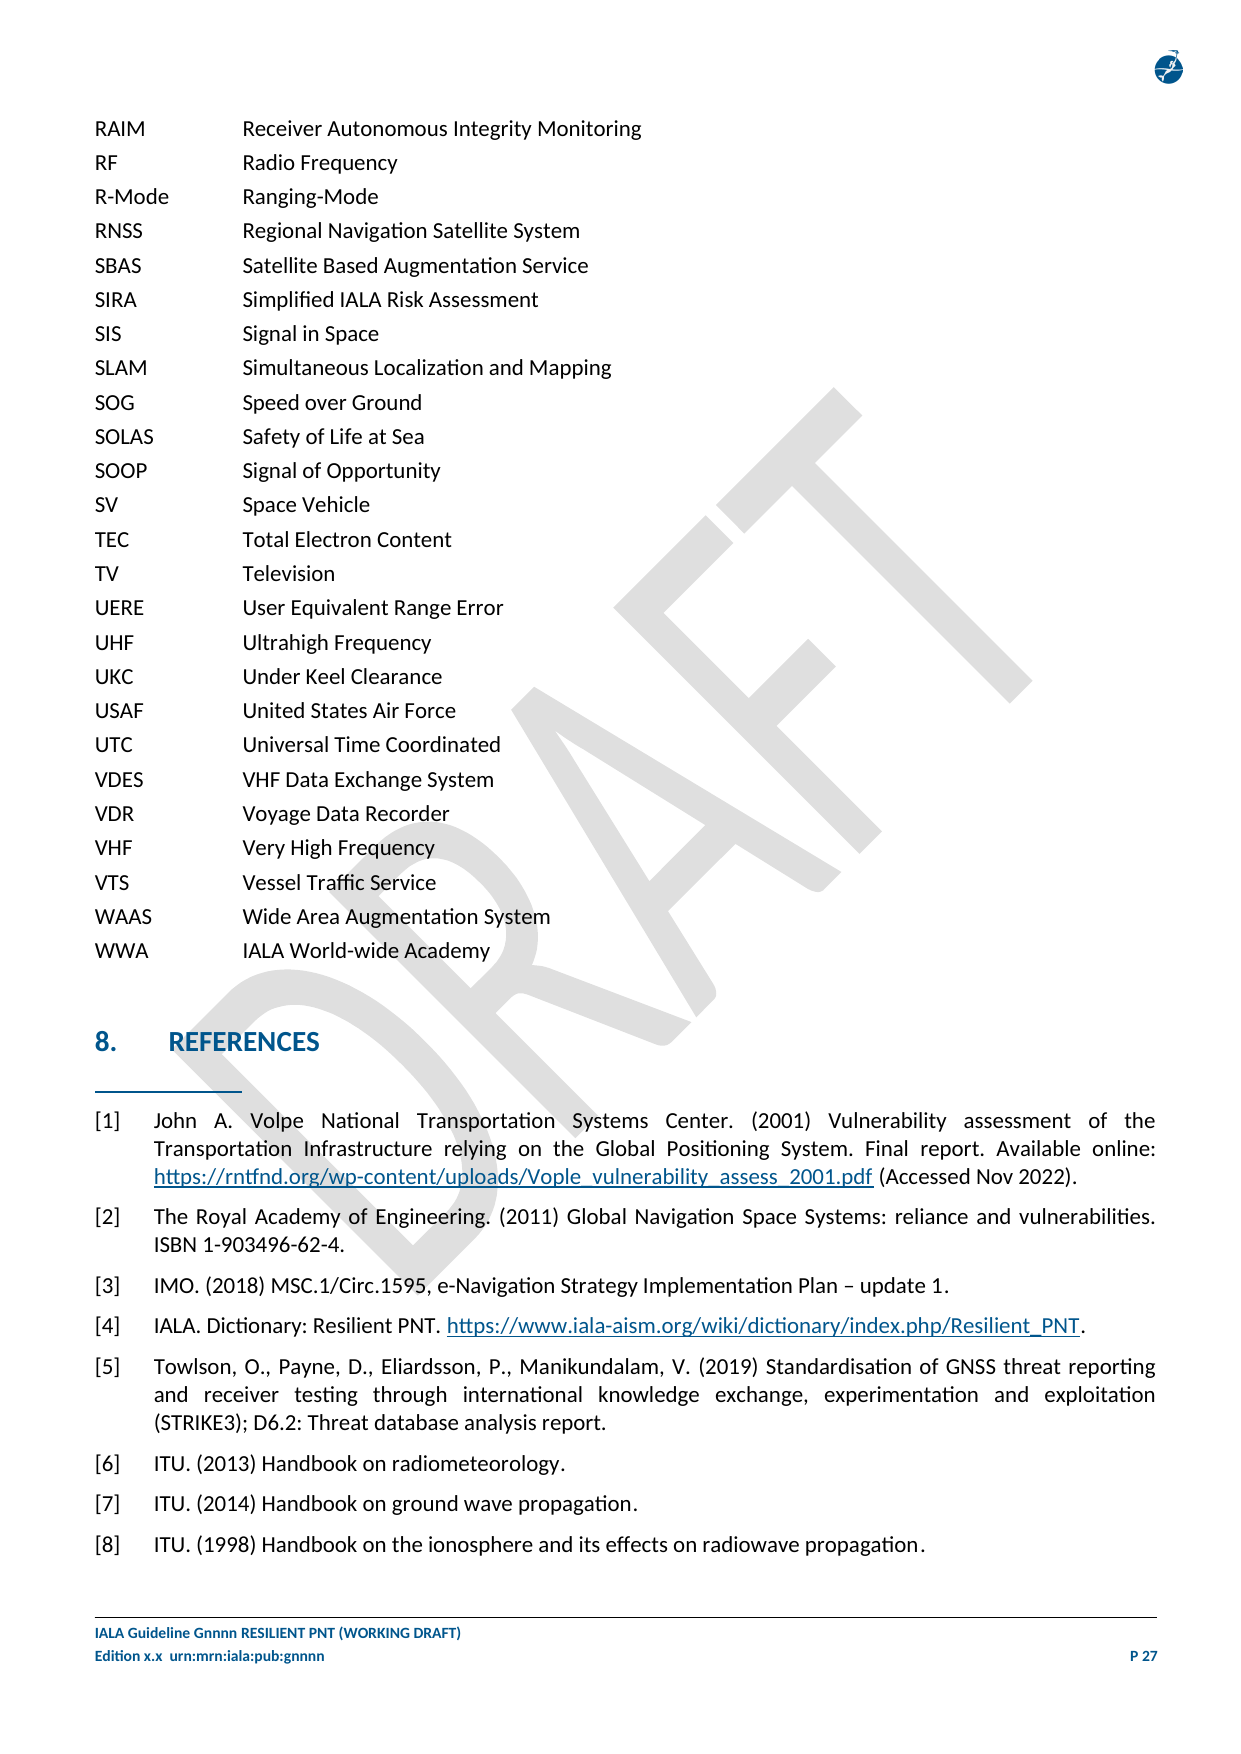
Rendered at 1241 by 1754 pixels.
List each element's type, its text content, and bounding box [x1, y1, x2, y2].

list ITU. (2014) Handbook on ground wave propagation. [94, 1489, 1157, 1517]
text SIS Signal in Space [94, 319, 1157, 347]
text RAIM Receiver Autonomous Integrity Monitoring [94, 114, 1157, 142]
list ITU. (2013) Handbook on radiometeorology. [94, 1449, 1157, 1477]
text WWA IALA World-wide Academy [94, 936, 1157, 964]
text SIRA Simplified IALA Risk Assessment [94, 285, 1157, 313]
text VTS Vessel Traffic Service [94, 868, 1157, 896]
text SBAS Satellite Based Augmentation Service [94, 251, 1157, 279]
text USAF United States Air Force [94, 696, 1157, 724]
list IALA. Dictionary: Resilient PNT. https://www.iala-aism.org/wiki/dictionary/index.php/Resilient_PNT. [94, 1312, 1157, 1339]
text SOOP Signal of Opportunity [94, 456, 1157, 484]
text UKC Under Keel Clearance [94, 662, 1157, 690]
list The Royal Academy of Engineering. (2011) Global Navigation Space Systems: reliance and vulnerabilities. ISBN 1-903496-62-4. [94, 1202, 1157, 1258]
subtitle REFERENCES [94, 1023, 1157, 1059]
text SOG Speed over Ground [94, 388, 1157, 416]
text SV Space Vehicle [94, 491, 1157, 519]
picture [1123, 0, 1241, 119]
text R-Mode Ranging-Mode [94, 182, 1157, 210]
text RF Radio Frequency [94, 148, 1157, 176]
text UTC Universal Time Coordinated [94, 731, 1157, 758]
list ITU. (1998) Handbook on the ionosphere and its effects on radiowave propagation. [94, 1530, 1157, 1558]
list John A. Volpe National Transportation Systems Center. (2001) Vulnerability assessment of the Transportation Infrastructure relying on the Global Positioning System. Final report. Available online: https://rntfnd.org/wp-content/uploads/Vople_vulnerability_assess_2001.pdf (Accessed Nov 2022). [94, 1106, 1157, 1190]
text VDR Voyage Data Recorder [94, 799, 1157, 827]
text TV Television [94, 559, 1157, 587]
text UHF Ultrahigh Frequency [94, 628, 1157, 656]
text WAAS Wide Area Augmentation System [94, 902, 1157, 930]
text RNSS Regional Navigation Satellite System [94, 216, 1157, 244]
list IMO. (2018) MSC.1/Circ.1595, e-Navigation Strategy Implementation Plan – update 1. [94, 1271, 1157, 1299]
list Towlson, O., Payne, D., Eliardsson, P., Manikundalam, V. (2019) Standardisation of GNSS threat reporting and receiver testing through international knowledge exchange, experimentation and exploitation (STRIKE3); D6.2: Threat database analysis report. [94, 1352, 1157, 1436]
text VDES VHF Data Exchange System [94, 765, 1157, 793]
text UERE User Equivalent Range Error [94, 593, 1157, 621]
text VHF Very High Frequency [94, 833, 1157, 861]
text SOLAS Safety of Life at Sea [94, 422, 1157, 450]
text SLAM Simultaneous Localization and Mapping [94, 353, 1157, 382]
text TEC Total Electron Content [94, 525, 1157, 553]
